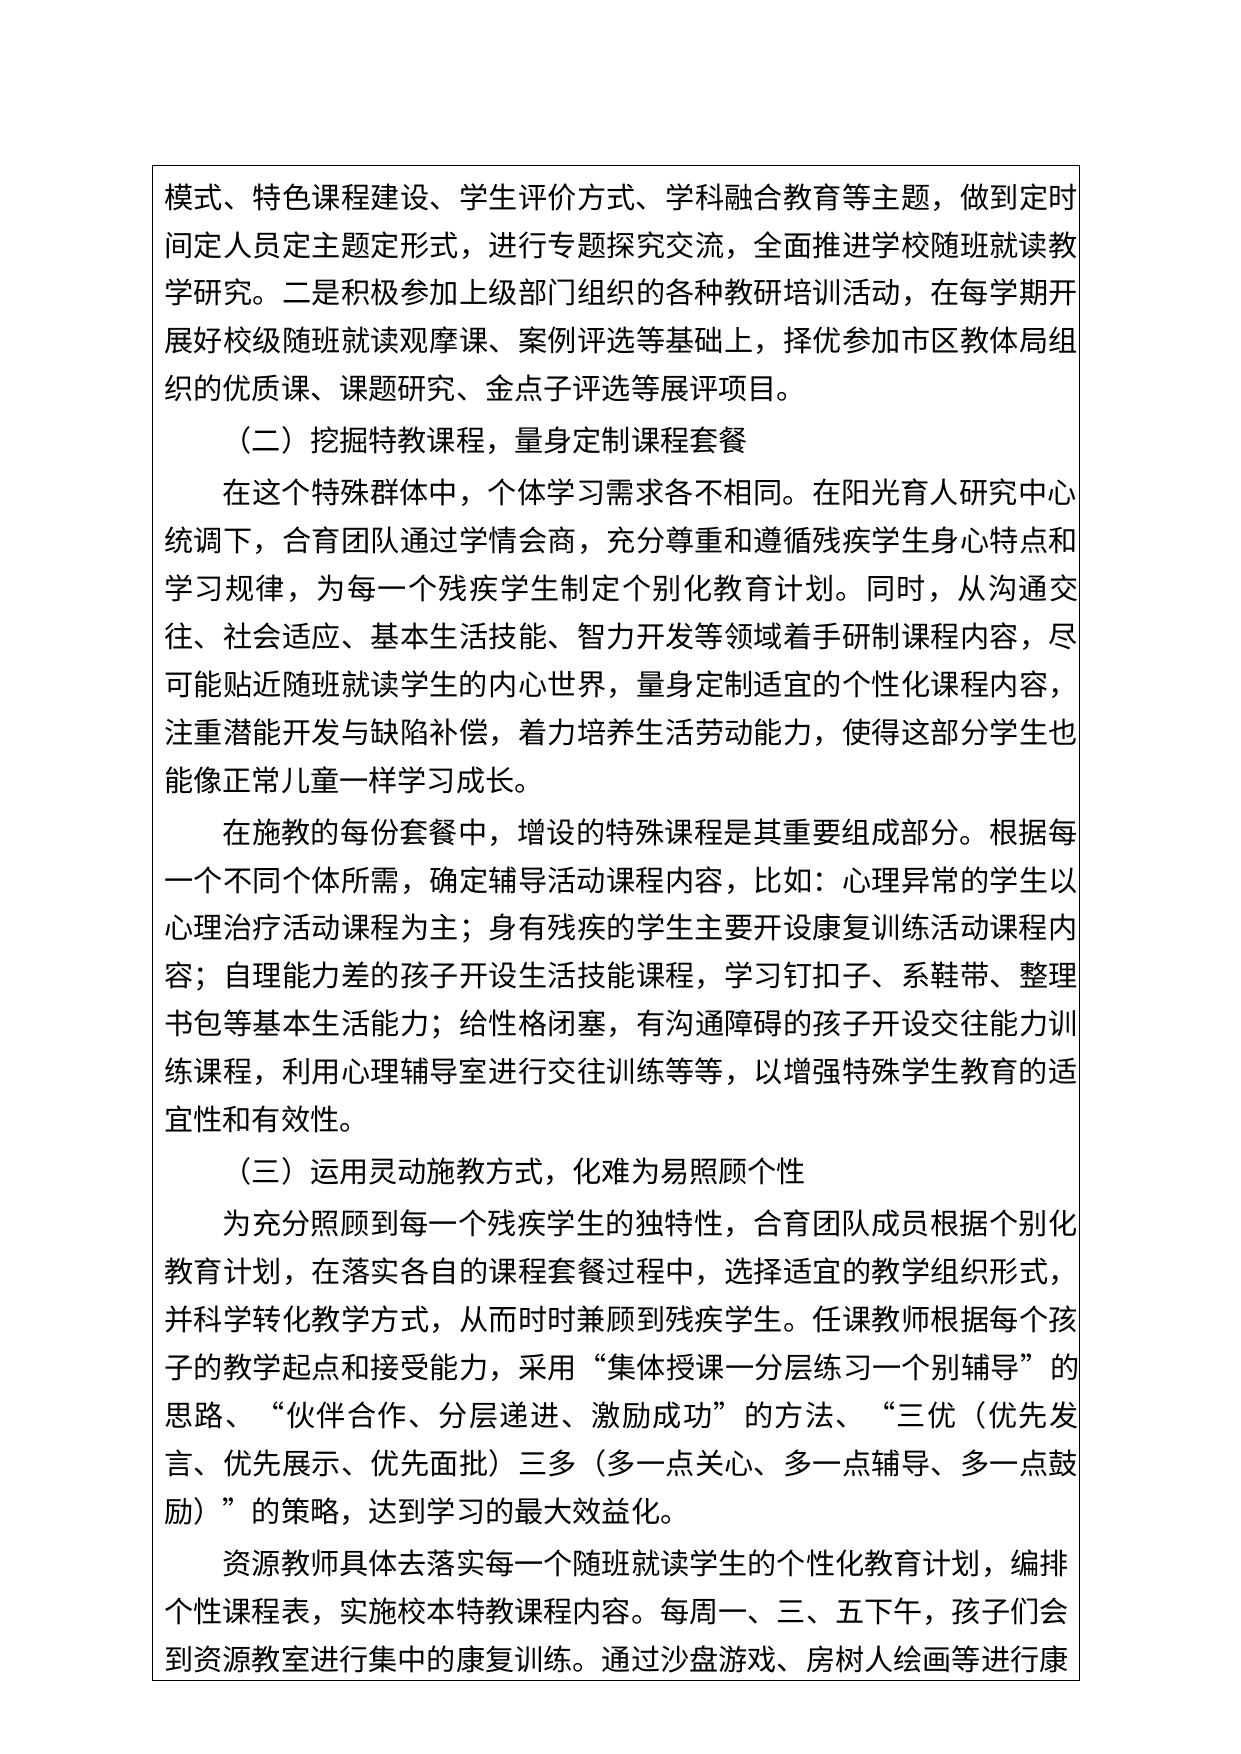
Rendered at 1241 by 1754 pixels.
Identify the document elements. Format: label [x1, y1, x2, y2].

table_cell [153, 166, 1079, 1679]
